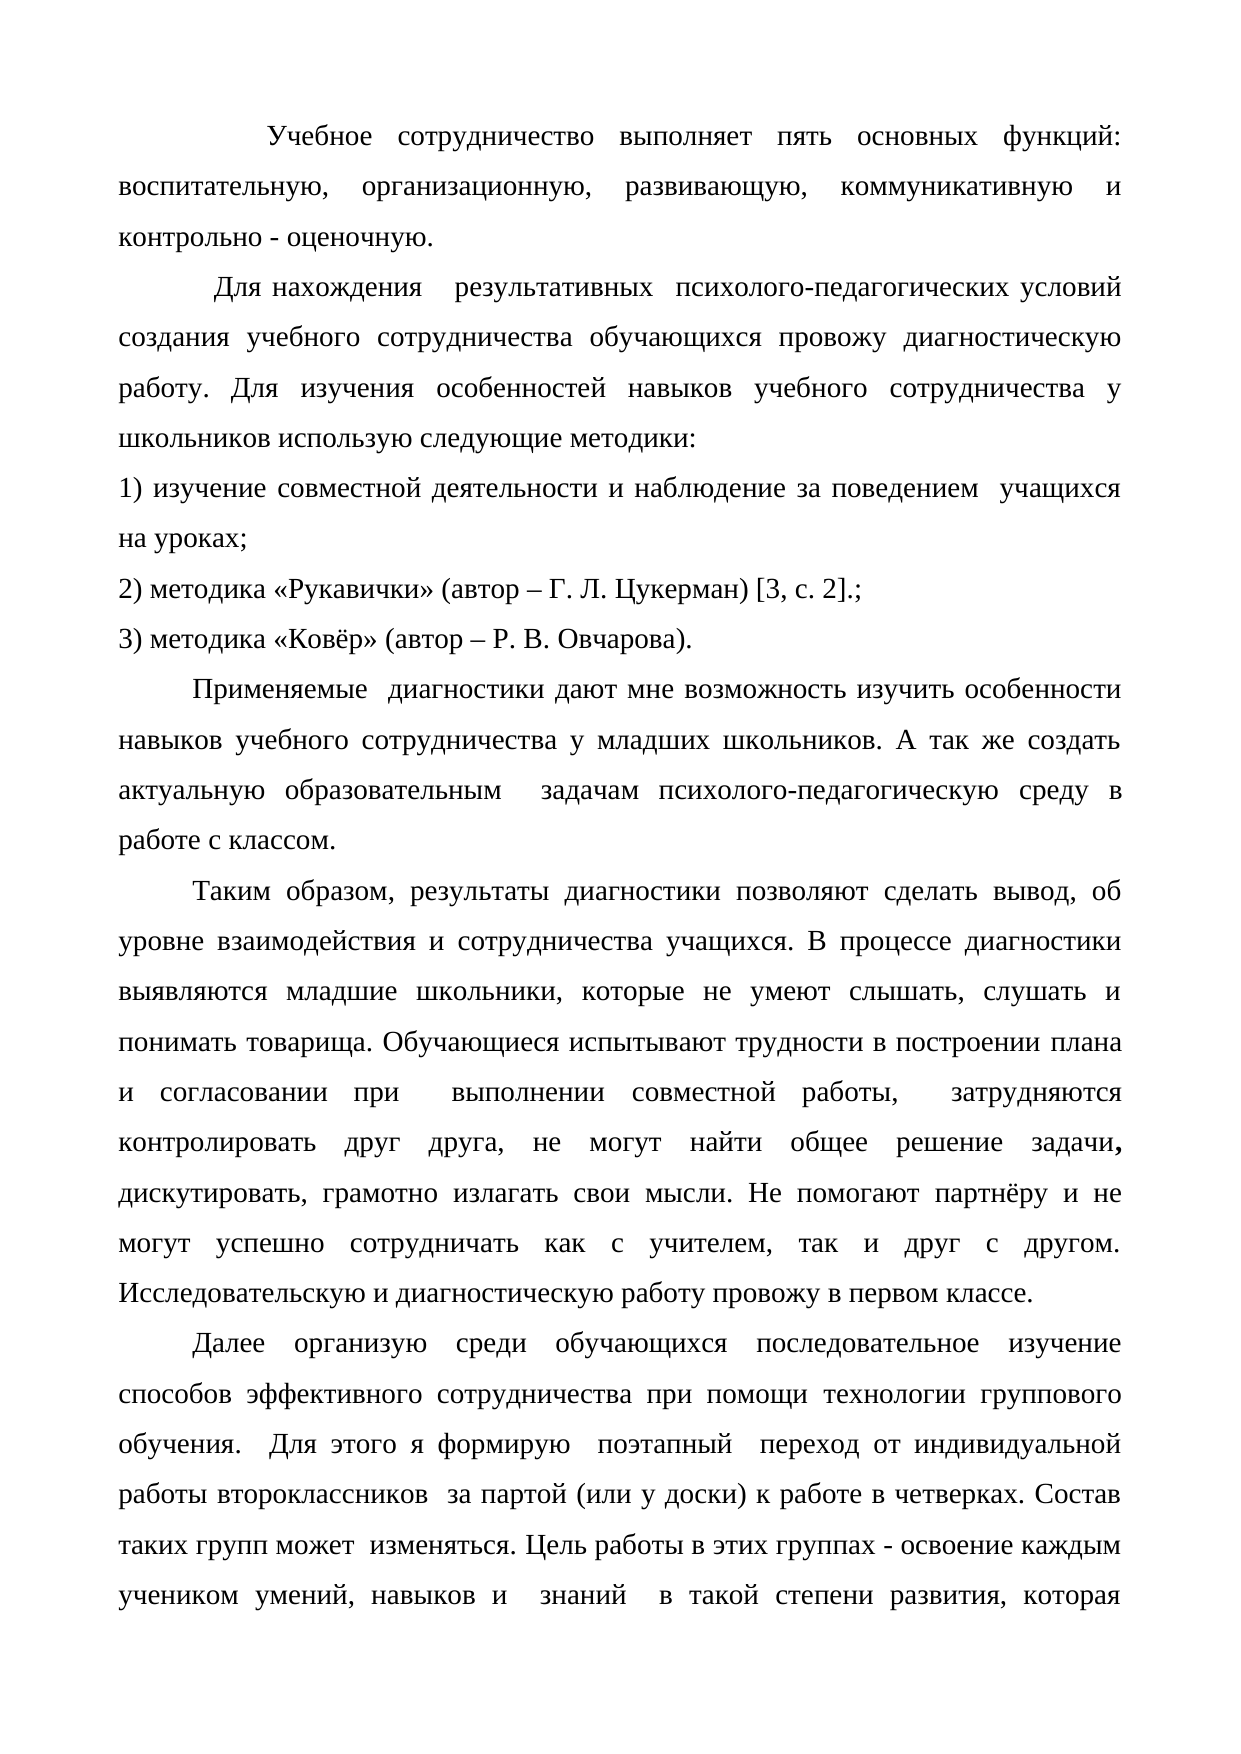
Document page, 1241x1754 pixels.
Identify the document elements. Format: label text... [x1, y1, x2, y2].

text Для нахождения результативных психолого-педагогических условий создания учебного сотрудничества обучающихся провожу диагностическую работу. Для изучения особенностей навыков учебного сотрудничества у школьников использую следующие методики: [118, 269, 1122, 453]
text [118, 1326, 1122, 1611]
text Применяемые диагностики дают мне возможность изучить особенности навыков учебного сотрудничества у младших школьников. А так же создать актуальную образовательным задачам психолого-педагогическую среду в работе с классом. [118, 672, 1122, 856]
text 1) изучение совместной деятельности и наблюдение за поведением учащихся на уроках; [118, 470, 1122, 554]
text Учебное сотрудничество выполняет пять основных функций: воспитательную, организационную, развивающую, коммуникативную и контрольно - оценочную. [118, 118, 1122, 252]
text 2) методика «Рукавички» (автор – Г. Л. Цукерман) [3, с. 2].; [118, 571, 1122, 604]
text Таким образом, результаты диагностики позволяют сделать вывод, об уровне взаимодействия и сотрудничества учащихся. В процессе диагностики выявляются младшие школьники, которые не умеют слышать, слушать и понимать товарища. Обучающиеся испытывают трудности в построении плана и согласовании при выполнении совместной работы, затрудняются контролировать друг друга, не могут найти общее решение задачи, дискутировать, грамотно излагать свои мысли. Не помогают партнёру и не могут успешно сотрудничать как с учителем, так и друг с другом. Исследовательскую и диагностическую работу провожу в первом классе. [118, 873, 1122, 1309]
text 3) методика «Ковёр» (автор – Р. В. Овчарова). [118, 621, 1122, 655]
